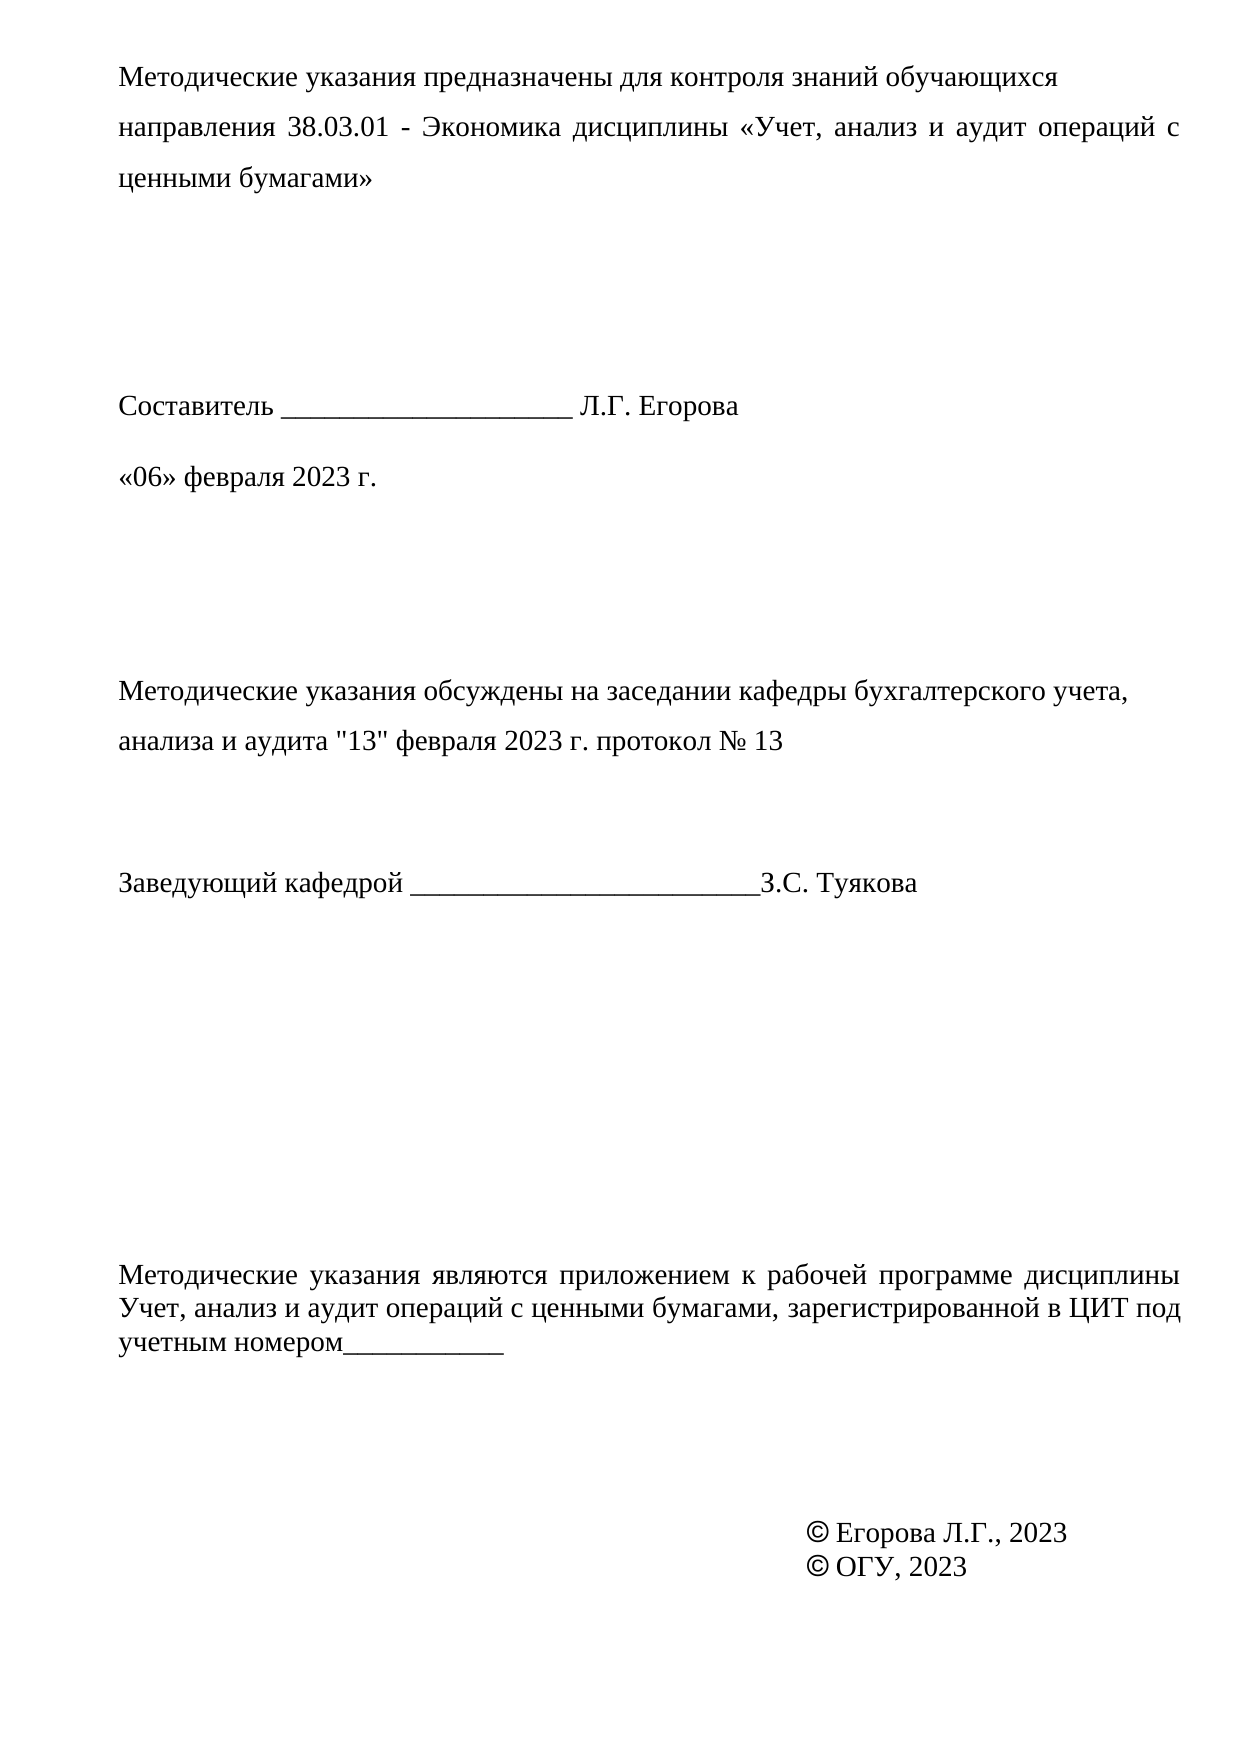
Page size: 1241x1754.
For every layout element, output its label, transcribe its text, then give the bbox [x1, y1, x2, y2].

table_cell ОГУ, 2023 [796, 1549, 1162, 1583]
text Методические указания обсуждены на заседании кафедры бухгалтерского учета, анализа и аудита "13" февраля 2023 г. протокол № 13 [118, 673, 1181, 757]
text Составитель ____________________ Л.Г. Егорова [118, 388, 1181, 422]
text Методические указания являются приложением к рабочей программе дисциплины Учет, анализ и аудит операций с ценными бумагами, зарегистрированной в ЦИТ под учетным номером___________ [118, 1257, 1181, 1357]
text «06» февраля 2023 г. [118, 459, 1181, 493]
table_header Егорова Л.Г., 2023 [796, 1516, 1162, 1549]
text Методические указания предназначены для контроля знаний обучающихся [118, 59, 1181, 93]
text Заведующий кафедрой ________________________З.С. Туякова [118, 865, 1181, 899]
text направления 38.03.01 - Экономика дисциплины «Учет, анализ и аудит операций с ценными бумагами» [118, 109, 1181, 193]
